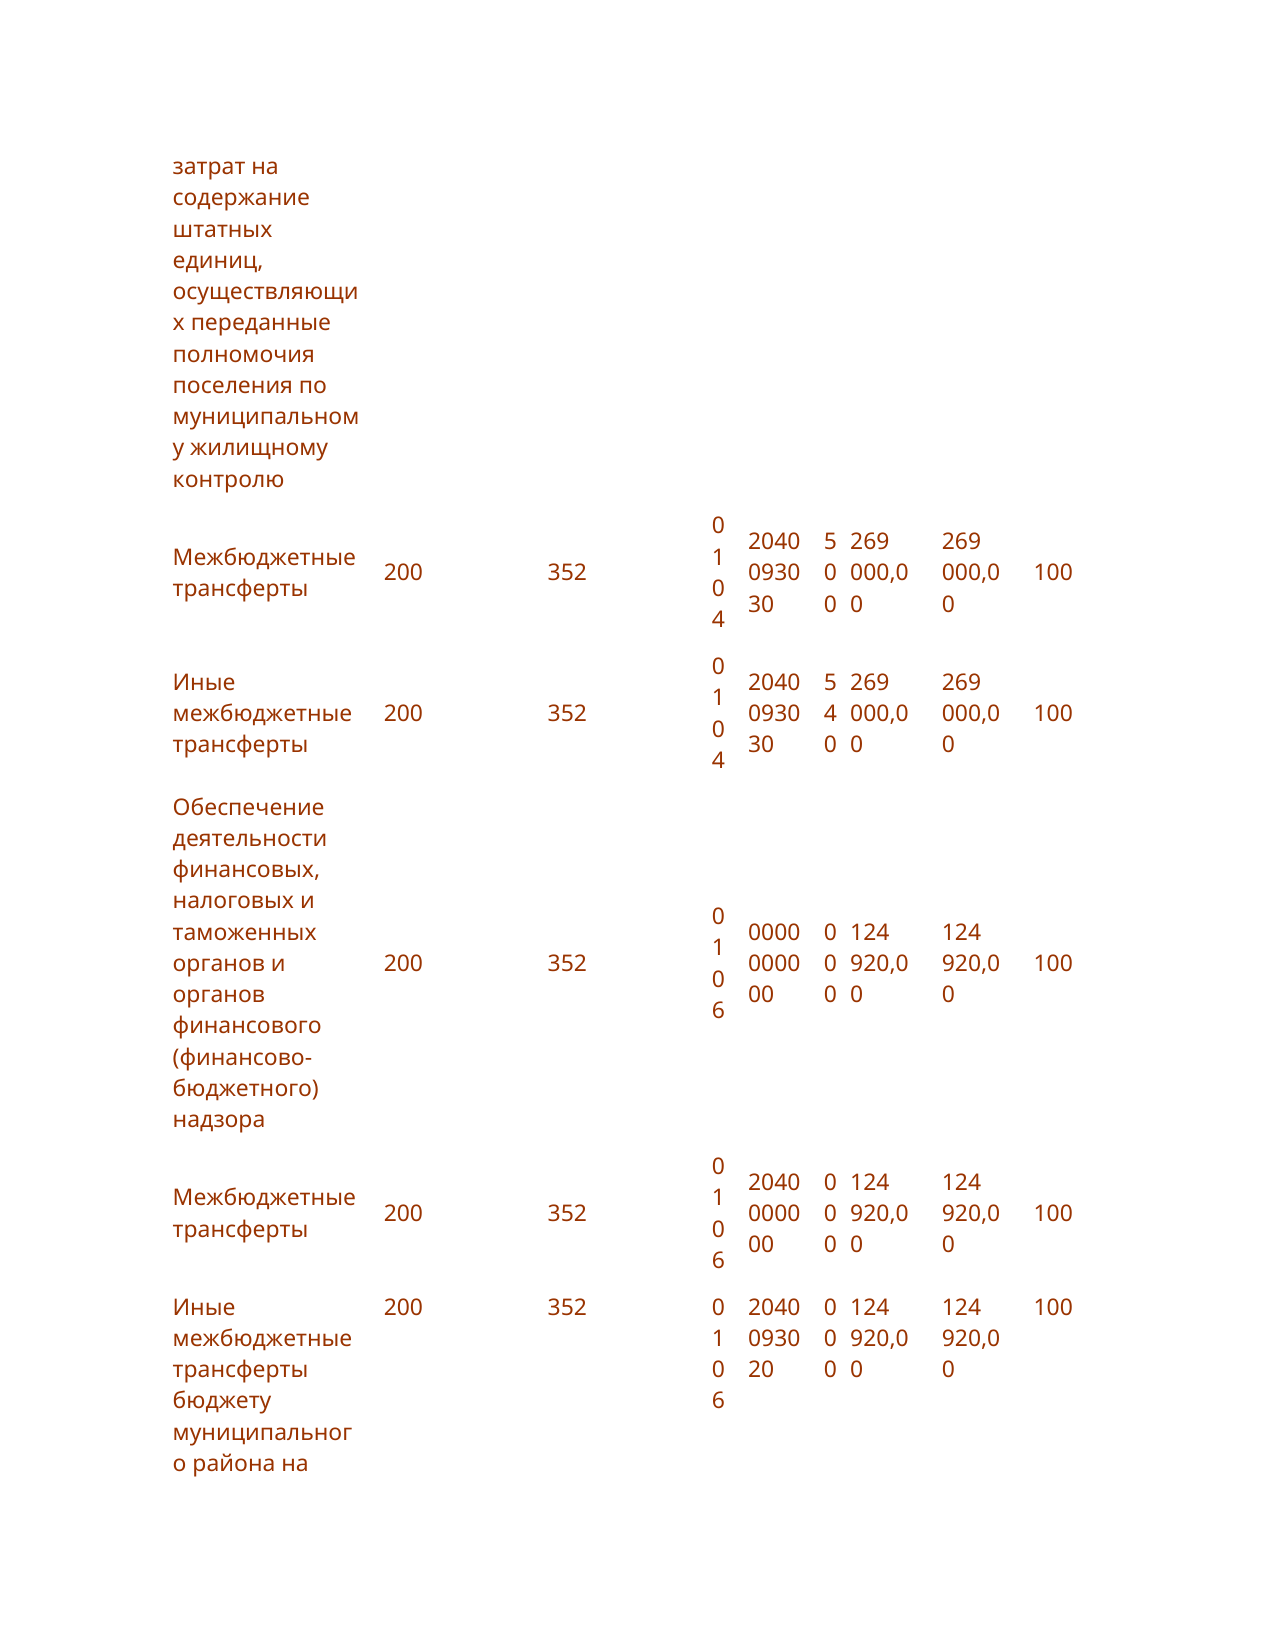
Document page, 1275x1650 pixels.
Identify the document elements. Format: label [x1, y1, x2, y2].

table_cell [150, 150, 1125, 1478]
